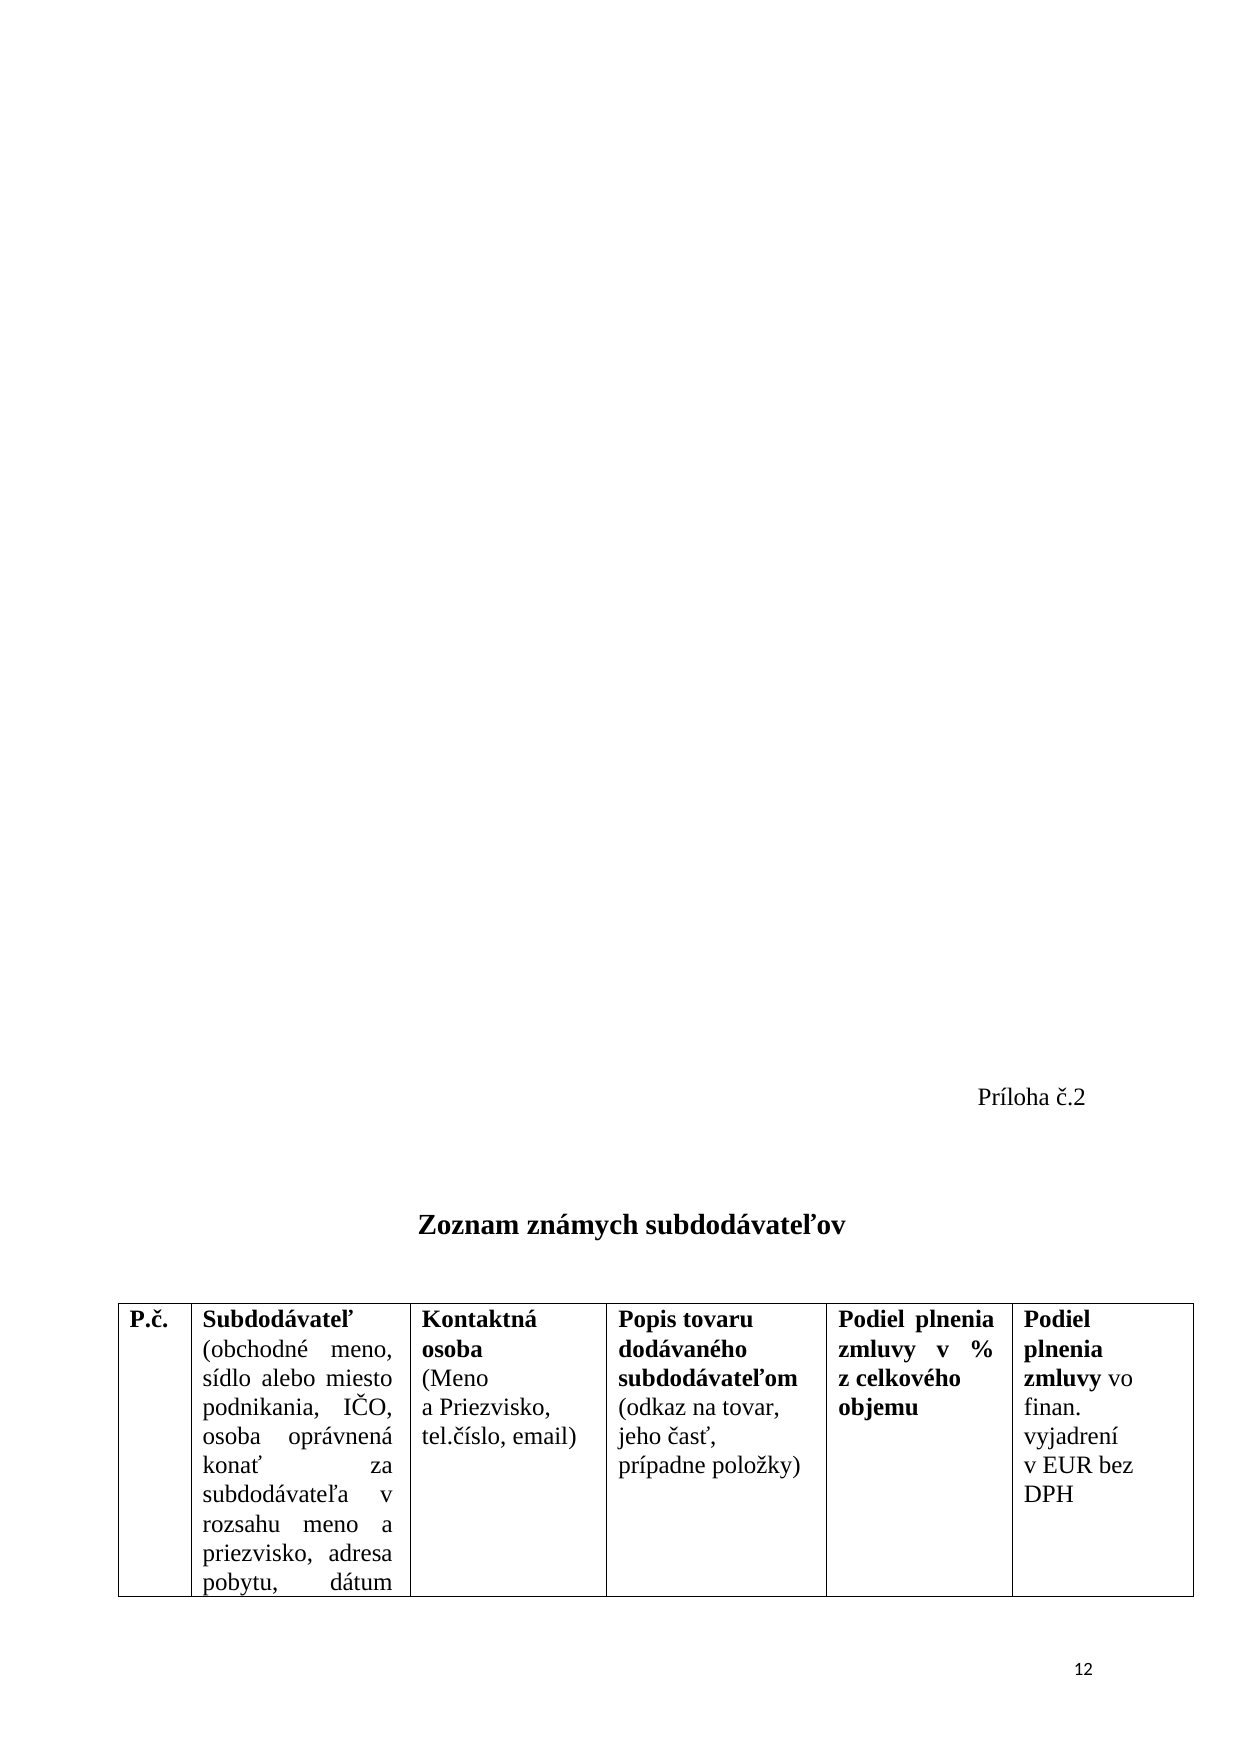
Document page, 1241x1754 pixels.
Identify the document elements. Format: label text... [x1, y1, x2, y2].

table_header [607, 1304, 826, 1596]
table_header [1013, 1304, 1193, 1596]
table_header P.č. [119, 1304, 191, 1596]
text Príloha č.2 [252, 1081, 1086, 1111]
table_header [411, 1304, 606, 1596]
text Zoznam známych subdodávateľov [177, 1207, 1086, 1240]
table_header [827, 1304, 1012, 1596]
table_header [192, 1304, 410, 1596]
